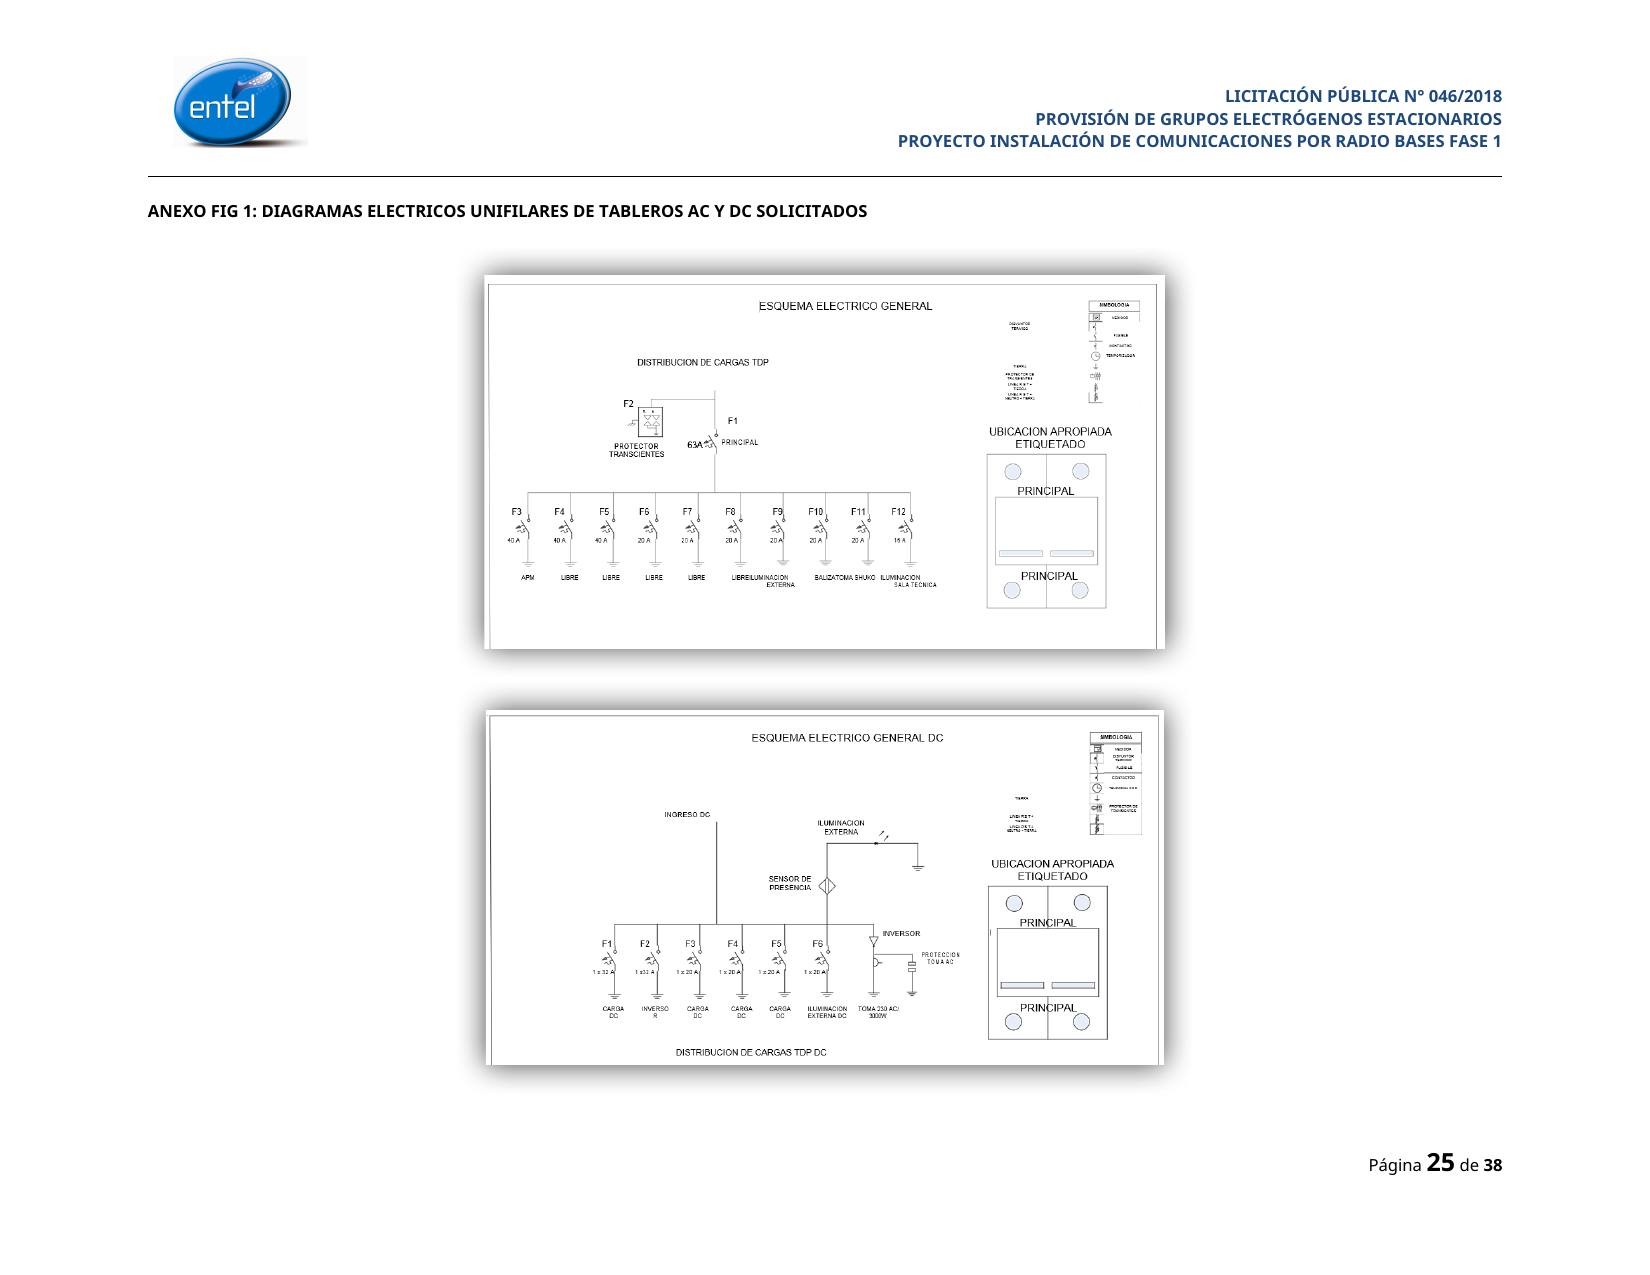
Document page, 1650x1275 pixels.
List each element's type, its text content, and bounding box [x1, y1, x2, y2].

text ANEXO FIG 1: DIAGRAMAS ELECTRICOS UNIFILARES DE TABLEROS AC Y DC SOLICITADOS [148, 199, 1502, 222]
picture [485, 710, 1164, 1065]
picture [173, 56, 309, 148]
picture [484, 275, 1165, 649]
